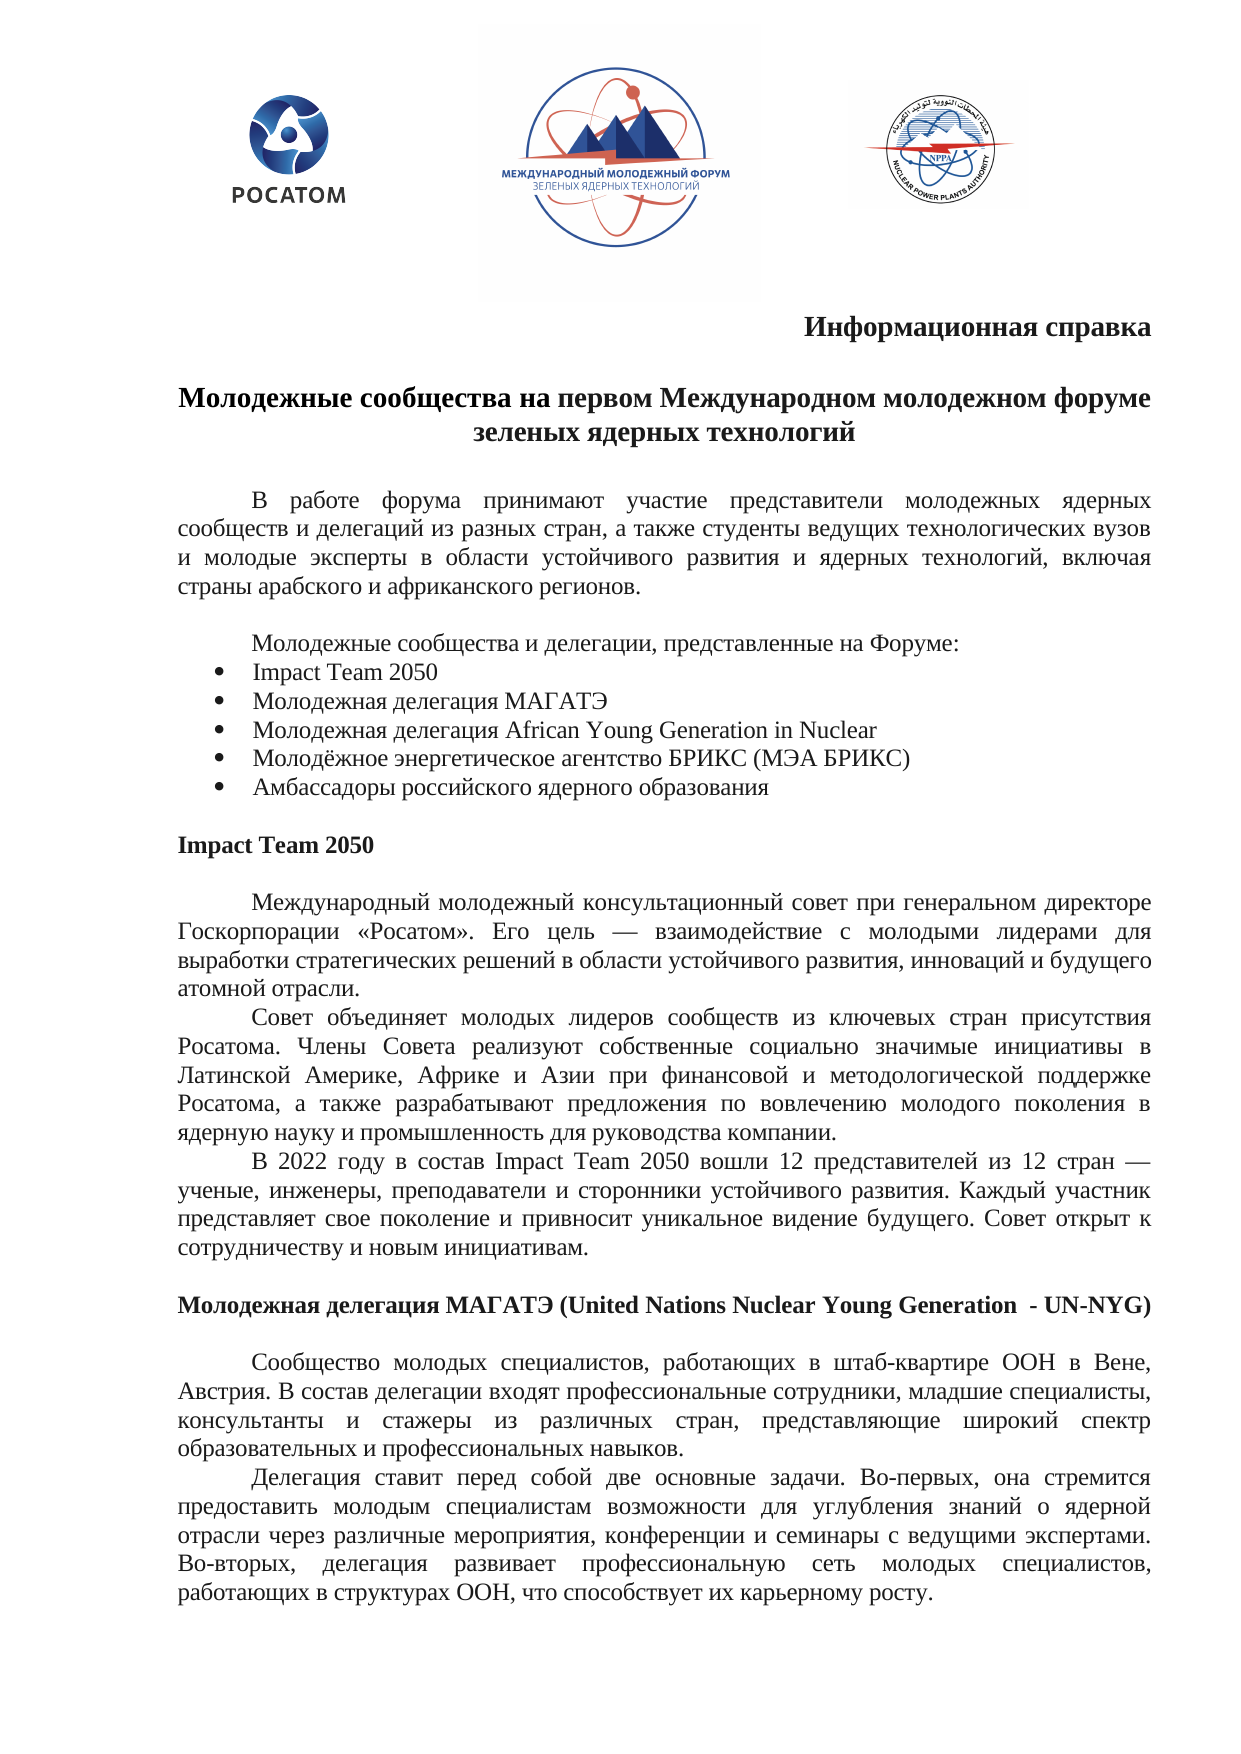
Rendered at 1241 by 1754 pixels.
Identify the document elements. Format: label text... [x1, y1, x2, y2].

text Impact Team 2050 [177, 830, 1152, 858]
text В 2022 году в состав Impact Team 2050 вошли 12 представителей из 12 стран — ученые, инженеры, преподаватели и сторонники устойчивого развития. Каждый участник представляет свое поколение и привносит уникальное видение будущего. Совет открыт к сотрудничеству и новым инициативам. [177, 1146, 1152, 1261]
text Молодежные сообщества и делегации, представленные на Форуме: [177, 628, 1152, 657]
text Сообщество молодых специалистов, работающих в штаб-квартире ООН в Вене, Австрия. В состав делегации входят профессиональные сотрудники, младшие специалисты, консультанты и стажеры из различных стран, представляющие широкий спектр образовательных и профессиональных навыков. [177, 1347, 1152, 1462]
list Амбассадоры российского ядерного образования [215, 772, 1152, 801]
list Молодежная делегация МАГАТЭ [215, 686, 1152, 715]
text Молодежная делегация МАГАТЭ (United Nations Nuclear Young Generation - UN-NYG) [177, 1290, 1152, 1318]
list Молодежная делегация African Young Generation in Nuclear [215, 715, 1152, 743]
picture [847, 80, 1029, 209]
list Молодёжное энергетическое агентство БРИКС (МЭА БРИКС) [215, 743, 1152, 772]
text Информационная справка [177, 309, 1152, 343]
picture [478, 24, 762, 302]
text Молодежные сообщества на первом Международном молодежном форуме зеленых ядерных технологий [177, 380, 1152, 447]
text В работе форума принимают участие представители молодежных ядерных сообществ и делегаций из разных стран, а также студенты ведущих технологических вузов и молодые эксперты в области устойчивого развития и ядерных технологий, включая страны арабского и африканского регионов. [177, 485, 1152, 600]
text Делегация ставит перед собой две основные задачи. Во-первых, она стремится предоставить молодым специалистам возможности для углубления знаний о ядерной отрасли через различные мероприятия, конференции и семинары с ведущими экспертами. Во-вторых, делегация развивает профессиональную сеть молодых специалистов, работающих в структурах ООН, что способствует их карьерному росту. [177, 1462, 1152, 1606]
picture [206, 67, 372, 231]
text Совет объединяет молодых лидеров сообществ из ключевых стран присутствия Росатома. Члены Совета реализуют собственные социально значимые инициативы в Латинской Америке, Африке и Азии при финансовой и методологической поддержке Росатома, а также разрабатывают предложения по вовлечению молодого поколения в ядерную науку и промышленность для руководства компании. [177, 1002, 1152, 1146]
list Impact Team 2050 [215, 657, 1152, 686]
text Международный молодежный консультационный совет при генеральном директоре Госкорпорации «Росатом». Его цель — взаимодействие с молодыми лидерами для выработки стратегических решений в области устойчивого развития, инноваций и будущего атомной отрасли. [177, 887, 1152, 1002]
